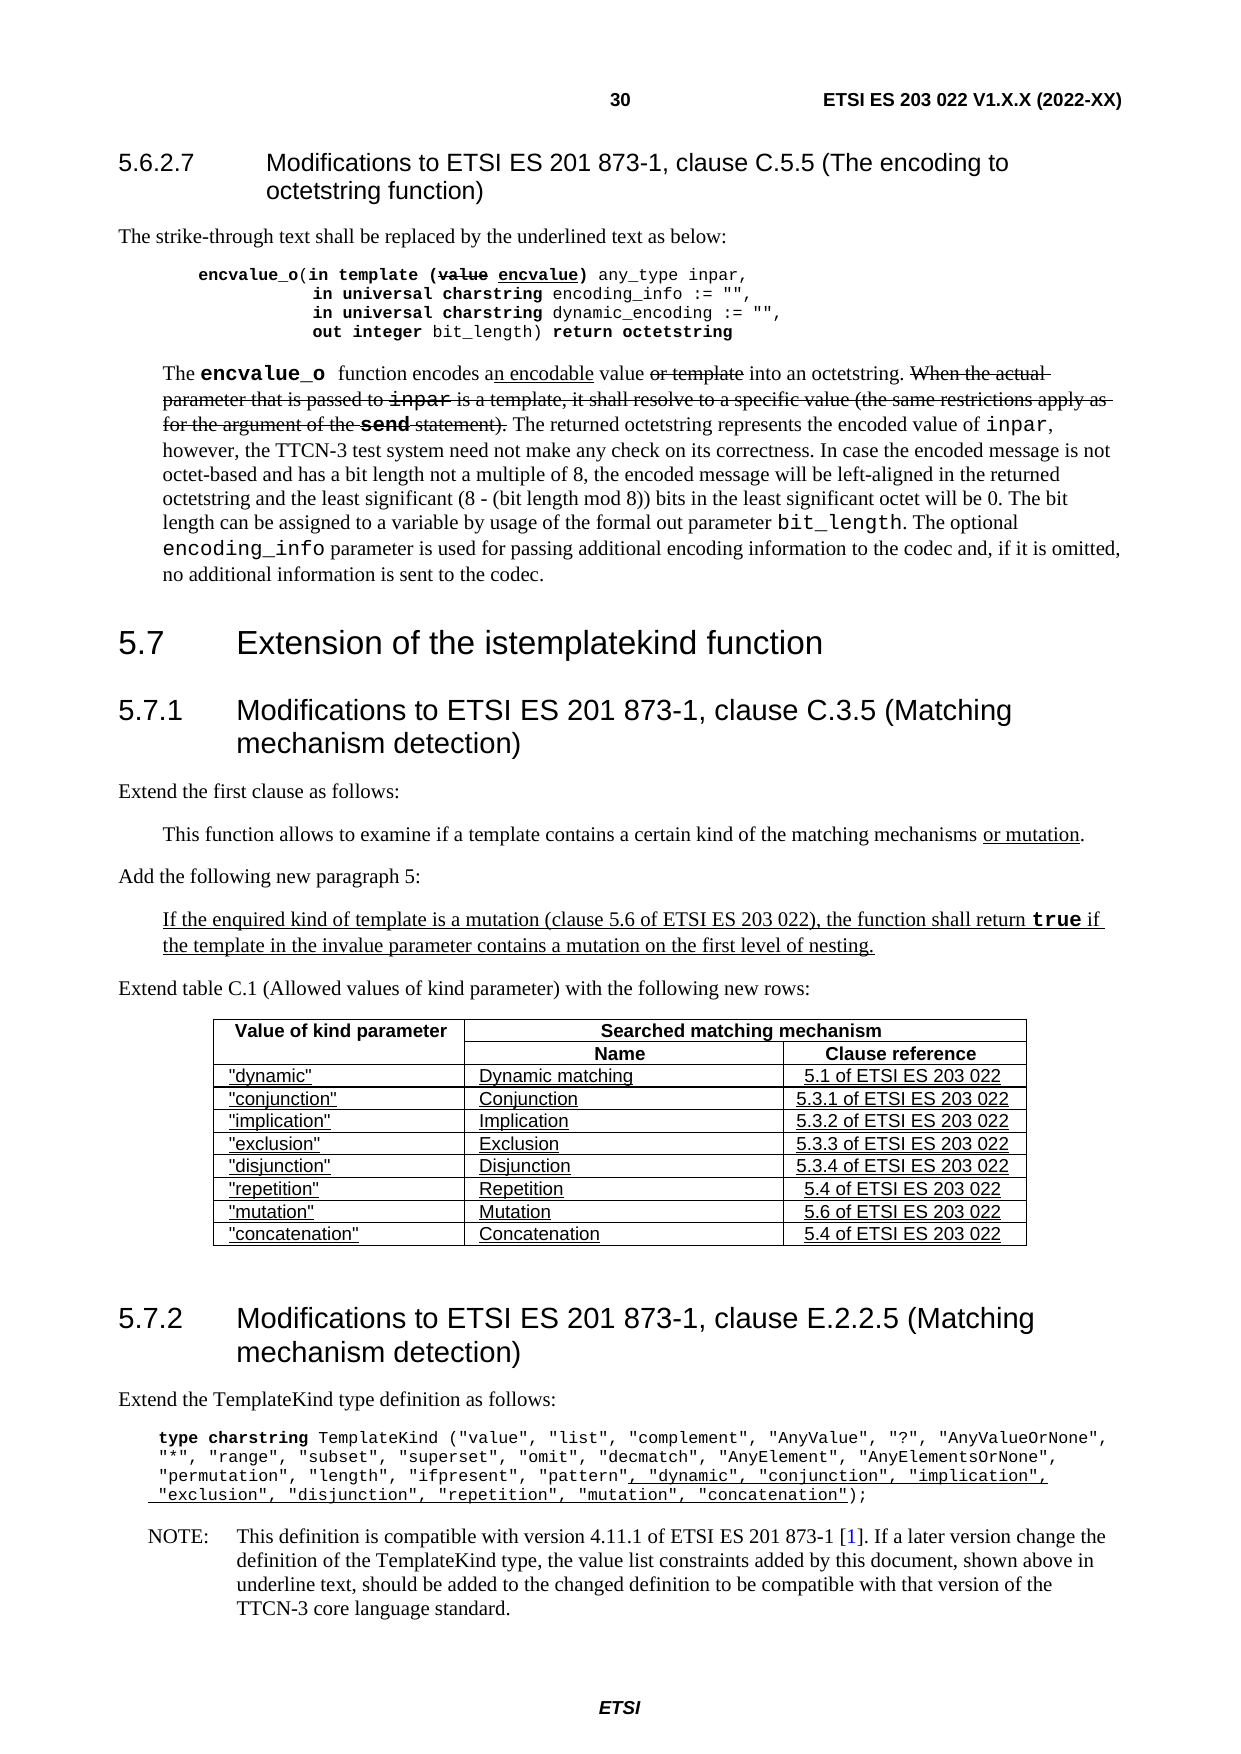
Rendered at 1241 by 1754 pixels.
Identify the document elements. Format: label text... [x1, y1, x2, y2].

table_cell Concatenation [465, 1223, 783, 1245]
text Extend the TemplateKind type definition as follows: [118, 1387, 1122, 1411]
table_cell Clause reference [784, 1042, 1026, 1064]
table_cell 5.3.2 of ETSI ES 203 022 [784, 1110, 1026, 1132]
table_cell "mutation" [214, 1201, 464, 1222]
table_cell "conjunction" [214, 1088, 464, 1109]
table_cell 5.1 of ETSI ES 203 022 [784, 1065, 1026, 1086]
table_cell 5.3.4 of ETSI ES 203 022 [784, 1155, 1026, 1177]
table_header Value of kind parameter [214, 1020, 464, 1064]
text The encvalue_o function encodes an encodable value or template into an octetstring. When the actual parameter that is passed to inpar is a template, it shall resolve to a specific value (the same restrictions apply as for the argument of the send statement). The returned octetstring represents the encoded value of inpar, however, the TTCN-3 test system need not make any check on its correctness. In case the encoded message is not octet-based and has a bit length not a multiple of 8, the encoded message will be left-aligned in the returned octetstring and the least significant (8 - (bit length mod 8)) bits in the least significant octet will be 0. The bit length can be assigned to a variable by usage of the formal out parameter bit_length. The optional encoding_info parameter is used for passing additional encoding information to the codec and, if it is omitted, no additional information is sent to the codec. [162, 361, 1122, 586]
text type charstring TemplateKind ("value", "list", "complement", "AnyValue", "?", "AnyValueOrNone", "*", "range", "subset", "superset", "omit", "decmatch", "AnyElement", "AnyElementsOrNone", "permutation", "length", "ifpresent", "pattern", "dynamic", "conjunction", "implication", "exclusion", "disjunction", "repetition", "mutation", "concatenation"); [148, 1430, 1122, 1505]
table_cell Conjunction [465, 1088, 783, 1109]
subtitle 5.7.2 Modifications to ETSI ES 201 873-1, clause E.2.2.5 (Matching mechanism detection) [118, 1301, 1122, 1368]
table_cell "disjunction" [214, 1155, 464, 1177]
table_cell Repetition [465, 1178, 783, 1199]
table_cell "dynamic" [214, 1065, 464, 1086]
text in universal charstring encoding_info := "", [162, 286, 1122, 304]
table_cell "implication" [214, 1110, 464, 1132]
text in universal charstring dynamic_encoding := "", [162, 304, 1122, 323]
table_cell "repetition" [214, 1178, 464, 1199]
table_cell Dynamic matching [465, 1065, 783, 1086]
text Extend the first clause as follows: [118, 779, 1122, 803]
table_cell Implication [465, 1110, 783, 1132]
text out integer bit_length) return octetstring [162, 323, 1122, 342]
subtitle 5.7.1 Modifications to ETSI ES 201 873-1, clause C.3.5 (Matching mechanism detection) [118, 693, 1122, 760]
text If the enquired kind of template is a mutation (clause 5.6 of ETSI ES 203 022), the function shall return true if the template in the invalue parameter contains a mutation on the first level of nesting. [162, 907, 1122, 957]
table_cell 5.6 of ETSI ES 203 022 [784, 1201, 1026, 1222]
table_cell 5.3.3 of ETSI ES 203 022 [784, 1133, 1026, 1154]
text Add the following new paragraph 5: [118, 864, 1122, 888]
text Extend table C.1 (Allowed values of kind parameter) with the following new rows: [118, 976, 1122, 1000]
table_cell 5.4 of ETSI ES 203 022 [784, 1223, 1026, 1245]
text encvalue_o(in template (value encvalue) any_type inpar, [162, 267, 1122, 286]
table_cell 5.4 of ETSI ES 203 022 [784, 1178, 1026, 1199]
table_cell Name [465, 1042, 783, 1064]
table_cell Exclusion [465, 1133, 783, 1154]
subtitle 5.7 Extension of the istemplatekind function [118, 623, 1122, 662]
table_cell "exclusion" [214, 1133, 464, 1154]
table_cell "concatenation" [214, 1223, 464, 1245]
text This function allows to examine if a template contains a certain kind of the matching mechanisms or mutation. [162, 822, 1122, 846]
table_cell Mutation [465, 1201, 783, 1222]
text NOTE: This definition is compatible with version 4.11.1 of ETSI ES 201 873-1 [1]. If a later version change the definition of the TemplateKind type, the value list constraints added by this document, shown above in underline text, should be added to the changed definition to be compatible with that version of the TTCN-3 core language standard. [148, 1524, 1122, 1620]
table_cell Disjunction [465, 1155, 783, 1177]
subtitle 5.6.2.7 Modifications to ETSI ES 201 873-1, clause C.5.5 (The encoding to octetstring function) [118, 148, 1122, 205]
text The strike-through text shall be replaced by the underlined text as below: [118, 224, 1122, 248]
table_cell 5.3.1 of ETSI ES 203 022 [784, 1088, 1026, 1109]
table_header Searched matching mechanism [465, 1020, 1026, 1041]
